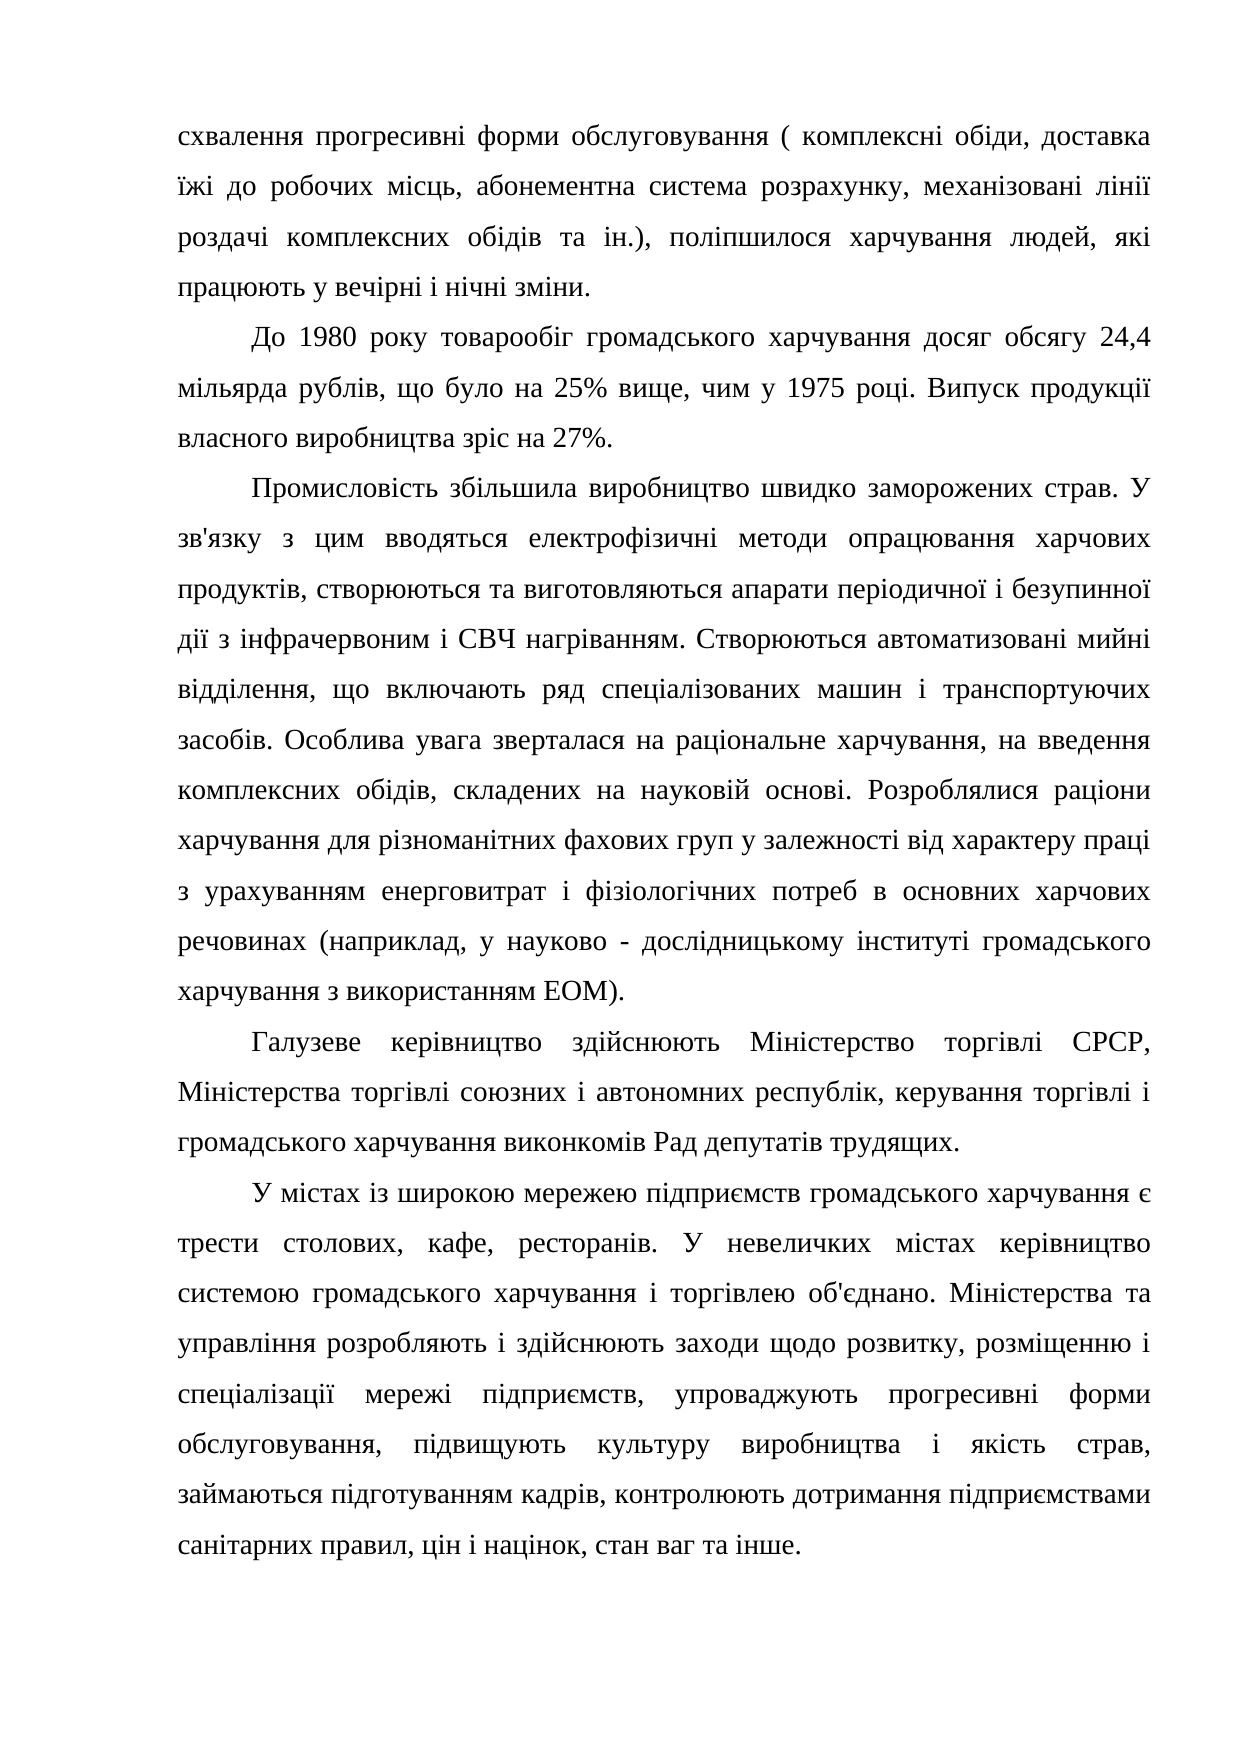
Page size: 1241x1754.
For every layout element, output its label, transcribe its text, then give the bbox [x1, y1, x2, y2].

text Промисловість збільшила виробництво швидко заморожених страв. У зв'язку з цим вводяться електрофізичні методи опрацювання харчових продуктів, створюються та виготовляються апарати періодичної і безупинної дії з інфрачервоним і СВЧ нагріванням. Створюються автоматизовані мийні відділення, що включають ряд спеціалізованих машин і транспортуючих засобів. Особлива увага зверталася на раціональне харчування, на введення комплексних обідів, складених на науковій основі. Розроблялися раціони харчування для різноманітних фахових груп у залежності від характеру праці з урахуванням енерговитрат і фізіологічних потреб в основних харчових речовинах (наприклад, у науково - дослідницькому інституті громадського харчування з використанням ЕОМ). [177, 470, 1152, 1007]
text До 1980 року товарообіг громадського харчування досяг обсягу 24,4 мільярда рублів, що було на 25% вище, чим у 1975 році. Випуск продукції власного виробництва зріс на 27%. [177, 319, 1152, 453]
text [177, 118, 1152, 303]
text Галузеве керівництво здійснюють Міністерство торгівлі СРСР, Міністерства торгівлі союзних і автономних республік, керування торгівлі і громадського харчування виконкомів Рад депутатів трудящих. [177, 1024, 1152, 1158]
text У містах із широкою мережею підприємств громадського харчування є трести столових, кафе, ресторанів. У невеличких містах керівництво системою громадського харчування і торгівлею об'єднано. Міністерства та управління розробляють і здійснюють заходи щодо розвитку, розміщенню і спеціалізації мережі підприємств, упроваджують прогресивні форми обслуговування, підвищують культуру виробництва і якість страв, займаються підготуванням кадрів, контролюють дотримання підприємствами санітарних правил, цін і націнок, стан ваг та інше. [177, 1175, 1152, 1560]
